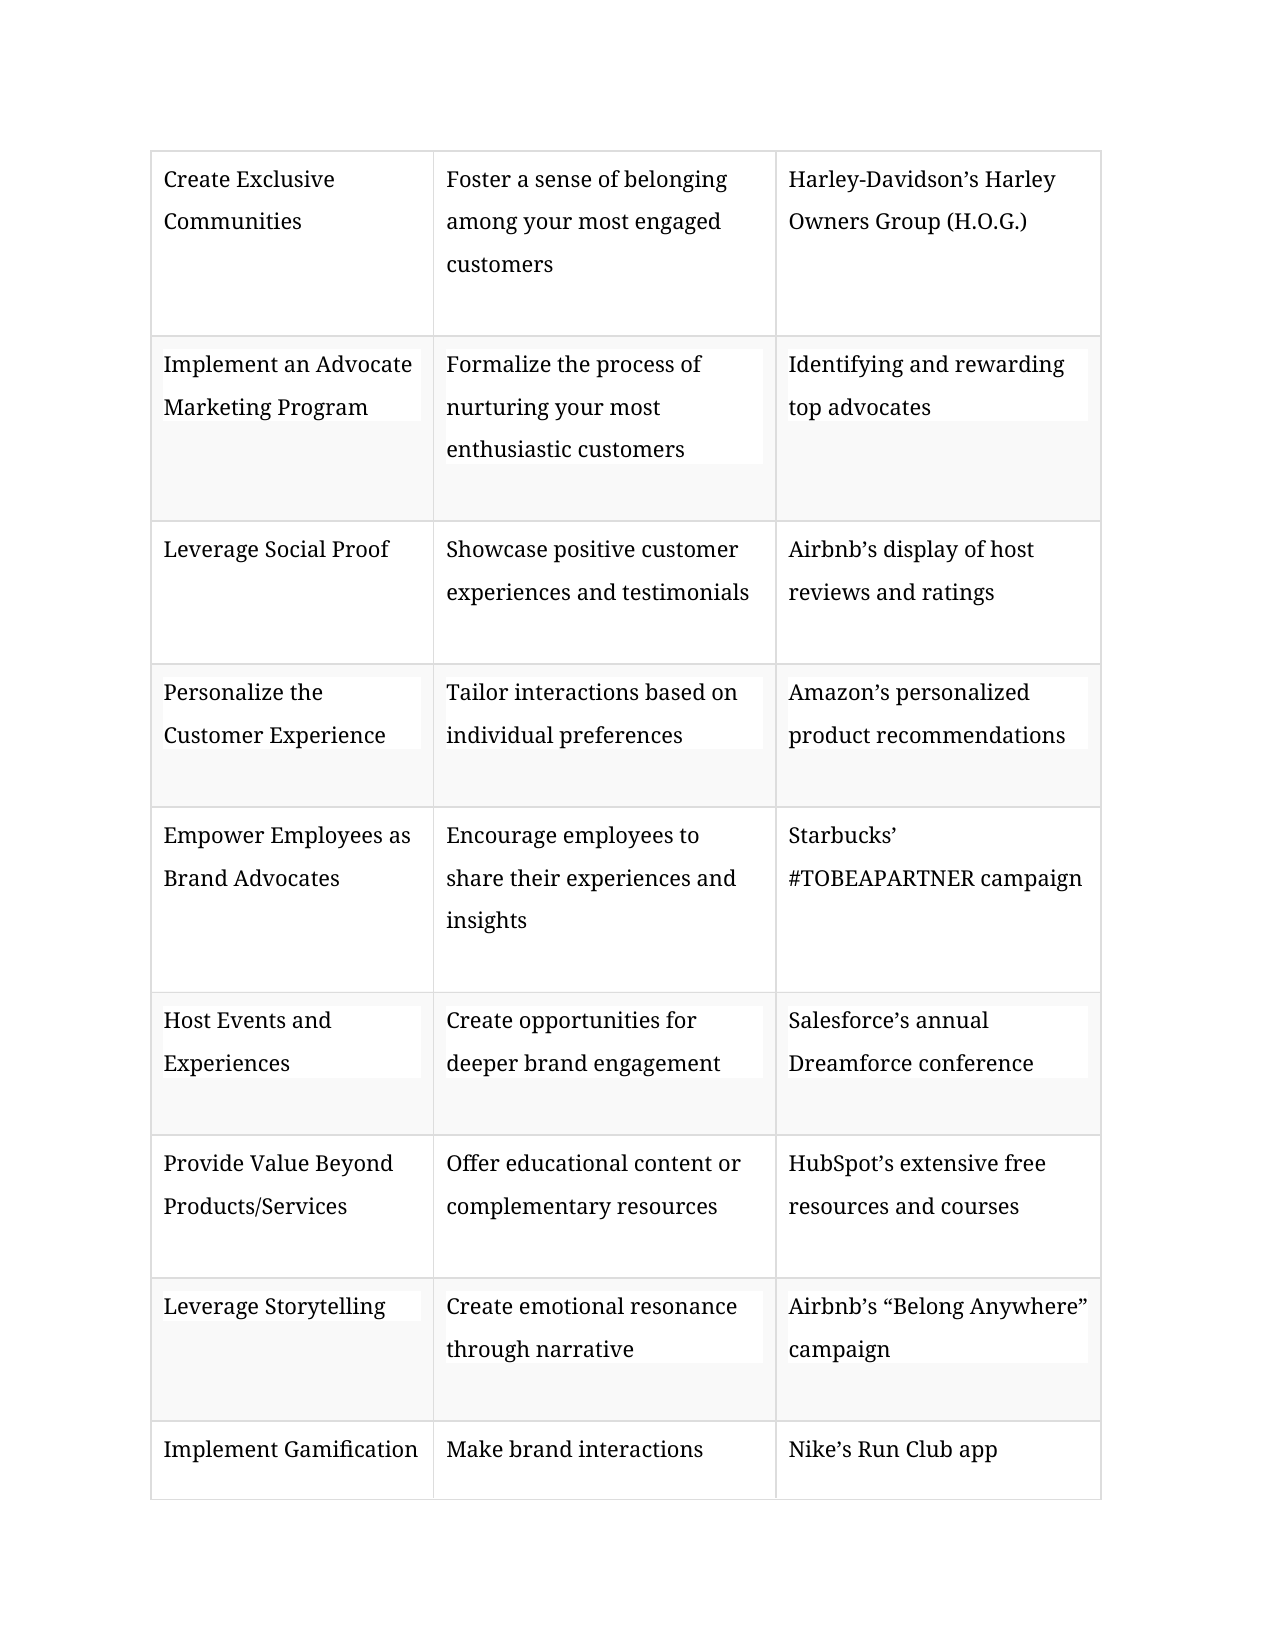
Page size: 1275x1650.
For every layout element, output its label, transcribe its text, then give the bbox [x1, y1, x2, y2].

table_cell Showcase positive customer experiences and testimonials [434, 522, 775, 663]
table_cell Create Exclusive Communities [152, 152, 433, 335]
table_cell Create emotional resonance through narrative [434, 1279, 775, 1420]
table_cell Foster a sense of belonging among your most engaged customers [434, 152, 775, 335]
table_cell Implement an Advocate Marketing Program [152, 337, 433, 520]
table_cell Create opportunities for deeper brand engagement [434, 993, 775, 1134]
table_cell Harley-Davidson’s Harley Owners Group (H.O.G.) [777, 152, 1100, 335]
table_cell Offer educational content or complementary resources [434, 1136, 775, 1277]
table_cell Airbnb’s “Belong Anywhere” campaign [777, 1279, 1100, 1420]
table_cell Tailor interactions based on individual preferences [434, 665, 775, 806]
table_cell Personalize the Customer Experience [152, 665, 433, 806]
table_cell Identifying and rewarding top advocates [777, 337, 1100, 520]
table_cell Encourage employees to share their experiences and insights [434, 808, 775, 991]
table_cell Formalize the process of nurturing your most enthusiastic customers [434, 337, 775, 520]
table_cell Leverage Social Proof [152, 522, 433, 663]
table_cell Empower Employees as Brand Advocates [152, 808, 433, 991]
table_cell Starbucks’ #TOBEAPARTNER campaign [777, 808, 1100, 991]
table_cell Host Events and Experiences [152, 993, 433, 1134]
table_cell Airbnb’s display of host reviews and ratings [777, 522, 1100, 663]
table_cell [434, 1422, 775, 1498]
table_cell Amazon’s personalized product recommendations [777, 665, 1100, 806]
table_cell Provide Value Beyond Products/Services [152, 1136, 433, 1277]
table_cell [152, 1422, 433, 1498]
table_cell HubSpot’s extensive free resources and courses [777, 1136, 1100, 1277]
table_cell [777, 1422, 1100, 1498]
table_cell Salesforce’s annual Dreamforce conference [777, 993, 1100, 1134]
table_cell Leverage Storytelling [152, 1279, 433, 1420]
